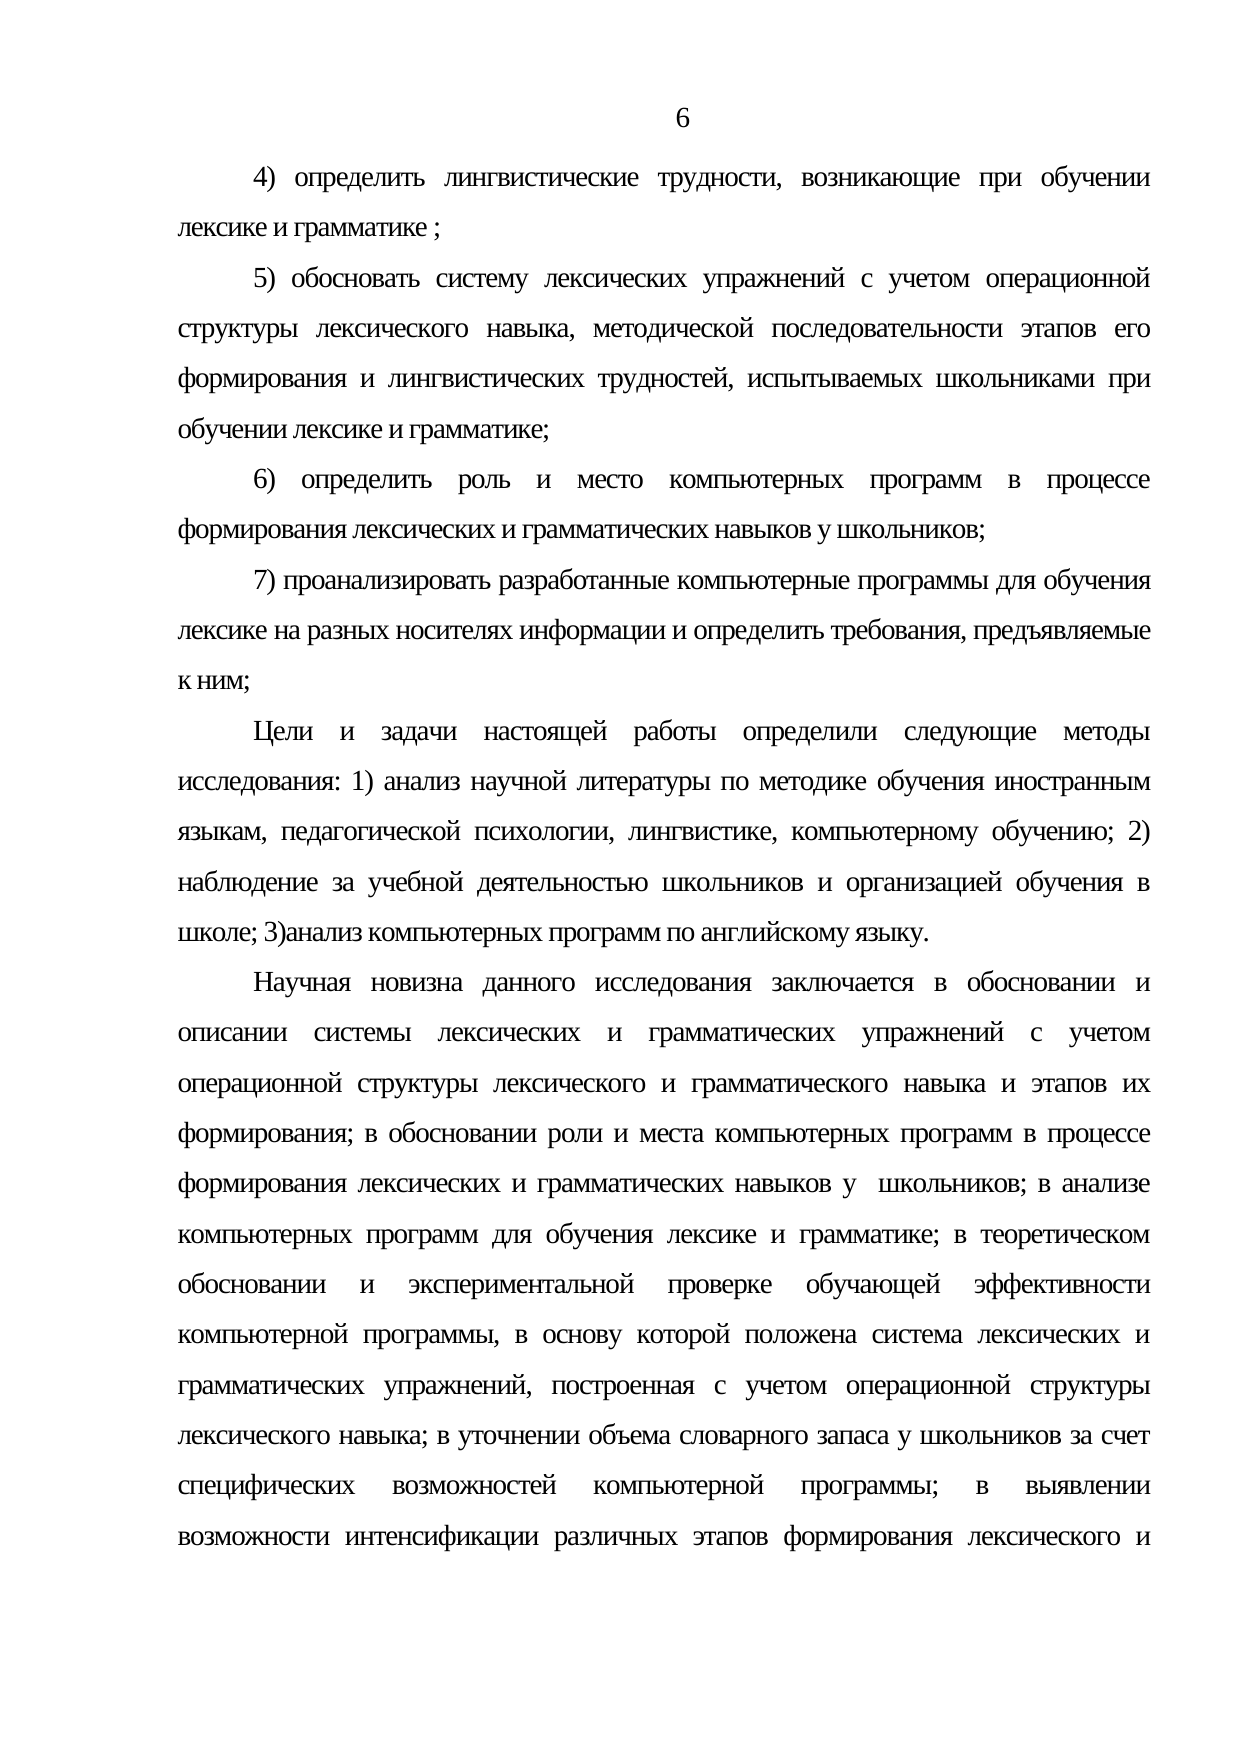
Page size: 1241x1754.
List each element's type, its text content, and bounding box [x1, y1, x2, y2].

text 6) определить роль и место компьютерных программ в процессе формирования лексических и грамматических навыков у школьников; [177, 461, 1152, 545]
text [177, 964, 1152, 1551]
text 7) проанализировать разработанные компьютерные программы для обучения лексике на разных носителях информации и определить требования, предъявляемые к ним; [177, 562, 1152, 696]
text Цели и задачи настоящей работы определили следующие методы исследования: 1) анализ научной литературы по методике обучения иностранным языкам, педагогической психологии, лингвистике, компьютерному обучению; 2) наблюдение за учебной деятельностью школьников и организацией обучения в школе; 3)анализ компьютерных программ по английскому языку. [177, 713, 1152, 947]
text 5) обосновать систему лексических упражнений с учетом операционной структуры лексического навыка, методической последовательности этапов его формирования и лингвистических трудностей, испытываемых школьниками при обучении лексике и грамматике; [177, 260, 1152, 444]
text 4) определить лингвистические трудности, возникающие при обучении лексике и грамматике ; [177, 159, 1152, 243]
